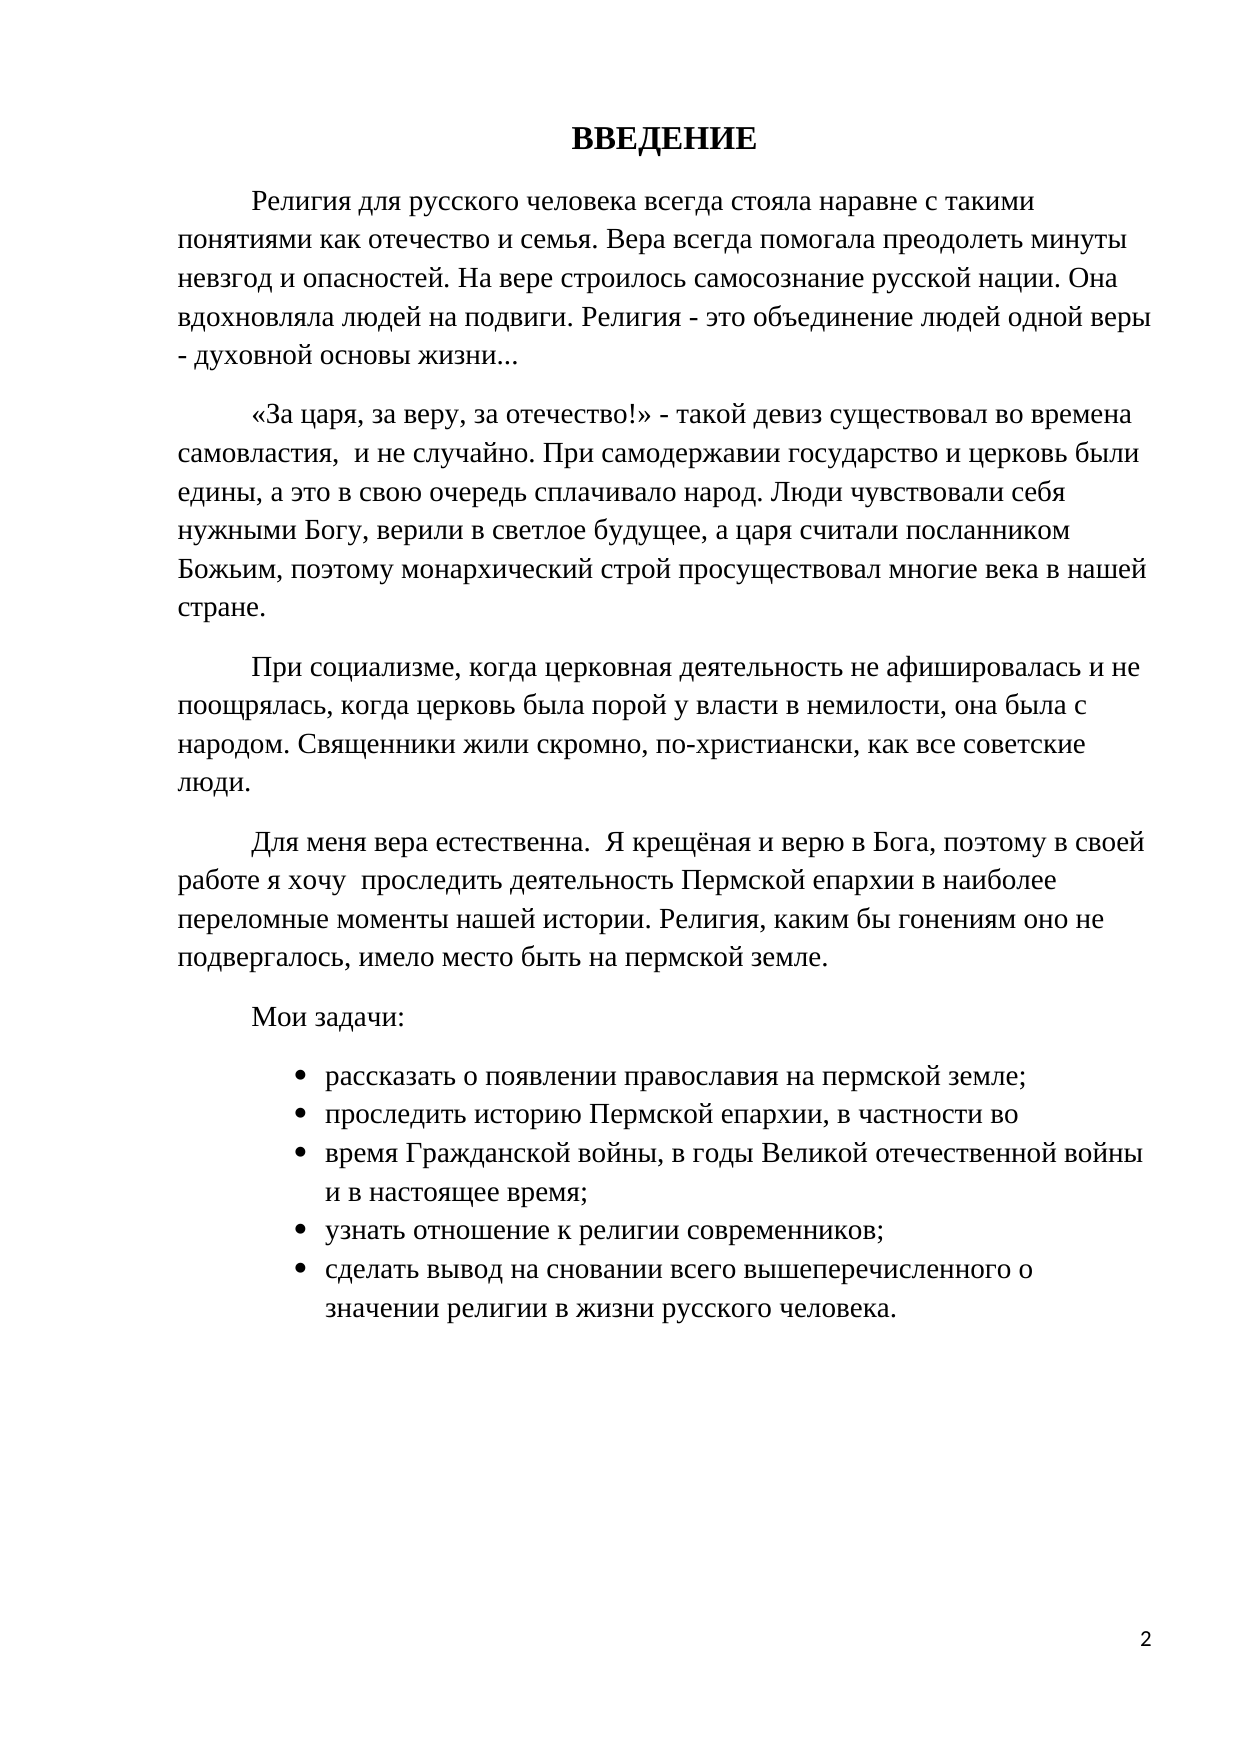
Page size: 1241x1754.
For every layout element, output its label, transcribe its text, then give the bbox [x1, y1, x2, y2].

text ВВЕДЕНИЕ [177, 118, 1152, 156]
list узнать отношение к религии современников; [295, 1212, 1152, 1246]
text При социализме, когда церковная деятельность не афишировалась и не поощрялась, когда церковь была порой у власти в немилости, она была с народом. Священники жили скромно, по-христиански, как все советские люди. [177, 649, 1152, 798]
list сделать вывод на сновании всего вышеперечисленного о значении религии в жизни русского человека. [295, 1251, 1152, 1323]
list проследить историю Пермской епархии, в частности во [295, 1097, 1152, 1130]
text Религия для русского человека всегда стояла наравне с такими понятиями как отечество и семья. Вера всегда помогала преодолеть минуты невзгод и опасностей. На вере строилось самосознание русской нации. Она вдохновляла людей на подвиги. Религия - это объединение людей одной веры - духовной основы жизни... [177, 183, 1152, 371]
text «За царя, за веру, за отечество!» - такой девиз существовал во времена самовластия, и не случайно. При самодержавии государство и церковь были едины, а это в свою очередь сплачивало народ. Люди чувствовали себя нужными Богу, верили в светлое будущее, а царя считали посланником Божьим, поэтому монархический строй просуществовал многие века в нашей стране. [177, 397, 1152, 623]
list рассказать о появлении православия на пермской земле; [295, 1058, 1152, 1092]
text Для меня вера естественна. Я крещёная и верю в Бога, поэтому в своей работе я хочу проследить деятельность Пермской епархии в наиболее переломные моменты нашей истории. Религия, каким бы гонениям оно не подвергалось, имело место быть на пермской земле. [177, 824, 1152, 973]
list время Гражданской войны, в годы Великой отечественной войны и в настоящее время; [295, 1135, 1152, 1207]
text Мои задачи: [177, 999, 1152, 1032]
